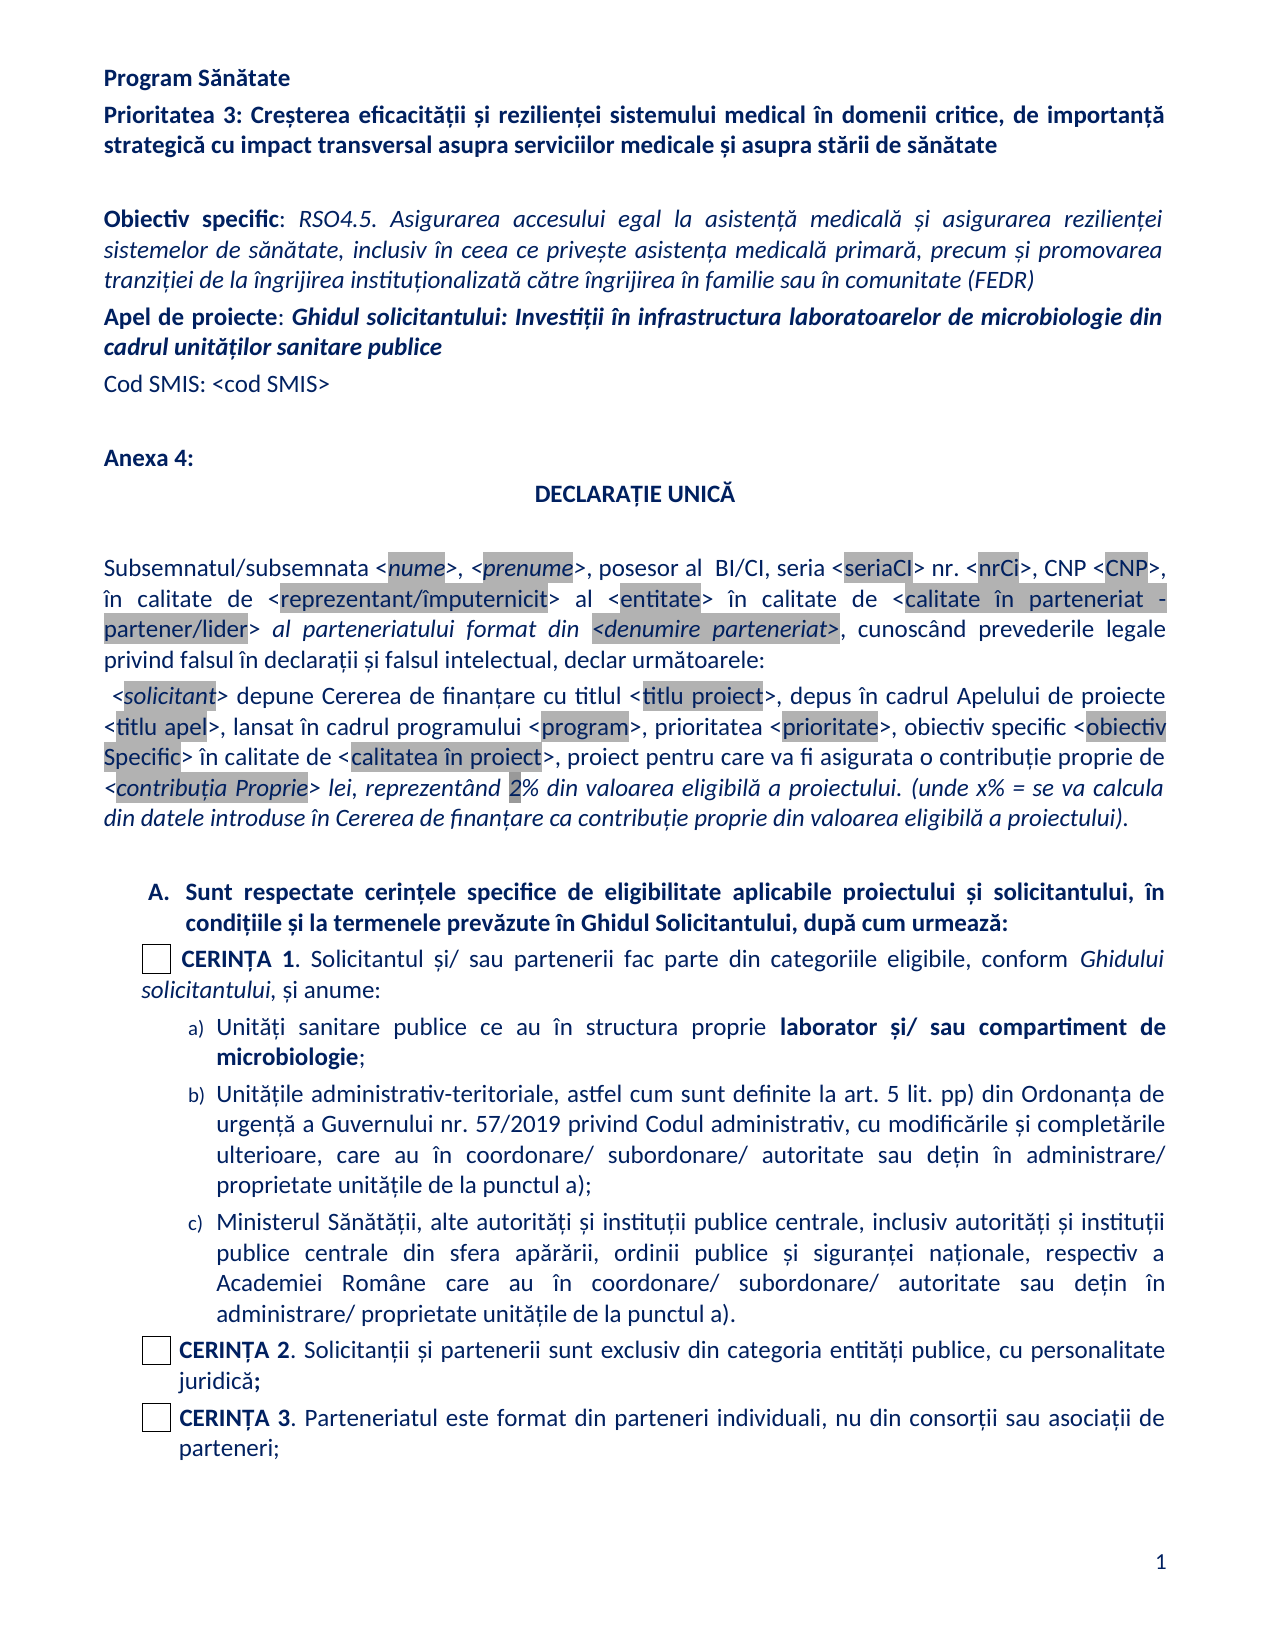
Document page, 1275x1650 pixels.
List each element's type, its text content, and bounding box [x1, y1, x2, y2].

text Anexa 4: [103, 442, 1167, 472]
text Prioritatea 3: Creșterea eficacității și rezilienței sistemului medical în domenii critice, de importanță strategică cu impact transversal asupra serviciilor medicale și asupra stării de sănătate [103, 99, 1167, 160]
list CERINȚA 3. Parteneriatul este format din parteneri individuali, nu din consorții sau asociații de parteneri; [141, 1402, 1167, 1463]
text Cod SMIS: <cod SMIS> [103, 368, 1167, 399]
list <solicitant> depune Cererea de finanțare cu titlul <titlu proiect>, depus în cadrul Apelului de proiecte <titlu apel>, lansat în cadrul programului <program>, prioritatea <prioritate>, obiectiv specific <obiectiv Specific> în calitate de <calitatea în proiect>, proiect pentru care va fi asigurata o contribuție proprie de <contribuția Proprie> lei, reprezentând 2% din valoarea eligibilă a proiectului. (unde x% = se va calcula din datele introduse în Cererea de finanțare ca contribuție proprie din valoarea eligibilă a proiectului). [103, 681, 1167, 833]
text Subsemnatul/subsemnata <nume>, <prenume>, posesor al BI/CI, seria <seriaCI> nr. <nrCi>, CNP <CNP>, în calitate de <reprezentant/împuternicit> al <entitate> în calitate de <calitate în parteneriat - partener/lider> al parteneriatului format din <denumire parteneriat>, cunoscând prevederile legale privind falsul în declarații și falsul intelectual, declar următoarele: [103, 552, 1167, 674]
text Program Sănătate [103, 62, 1167, 93]
text Apel de proiecte: Ghidul solicitantului: Investiții în infrastructura laboratoarelor de microbiologie din cadrul unităților sanitare publice [103, 301, 1167, 362]
list Sunt respectate cerințele specifice de eligibilitate aplicabile proiectului și solicitantului, în condițiile și la termenele prevăzute în Ghidul Solicitantului, după cum urmează: [148, 876, 1167, 937]
list CERINȚA 2. Solicitanții și partenerii sunt exclusiv din categoria entități publice, cu personalitate juridică; [141, 1335, 1167, 1396]
text DECLARAȚIE UNICĂ [103, 479, 1167, 509]
list Unități sanitare publice ce au în structura proprie laborator și/ sau compartiment de microbiologie; [188, 1011, 1167, 1072]
list Unitățile administrativ-teritoriale, astfel cum sunt definite la art. 5 lit. pp) din Ordonanța de urgență a Guvernului nr. 57/2019 privind Codul administrativ, cu modificările și completările ulterioare, care au în coordonare/ subordonare/ autoritate sau dețin în administrare/ proprietate unitățile de la punctul a); [188, 1078, 1167, 1200]
text Obiectiv specific: RSO4.5. Asigurarea accesului egal la asistență medicală și asigurarea rezilienței sistemelor de sănătate, inclusiv în ceea ce privește asistența medicală primară, precum și promovarea tranziției de la îngrijirea instituționalizată către îngrijirea în familie sau în comunitate (FEDR) [103, 203, 1167, 295]
list Ministerul Sănătății, alte autorități și instituții publice centrale, inclusiv autorități și instituții publice centrale din sfera apărării, ordinii publice și siguranței naționale, respectiv a Academiei Române care au în coordonare/ subordonare/ autoritate sau dețin în administrare/ proprietate unitățile de la punctul a). [188, 1206, 1167, 1328]
list CERINȚA 1. Solicitantul și/ sau partenerii fac parte din categoriile eligibile, conform Ghidului solicitantului, și anume: [141, 943, 1167, 1004]
